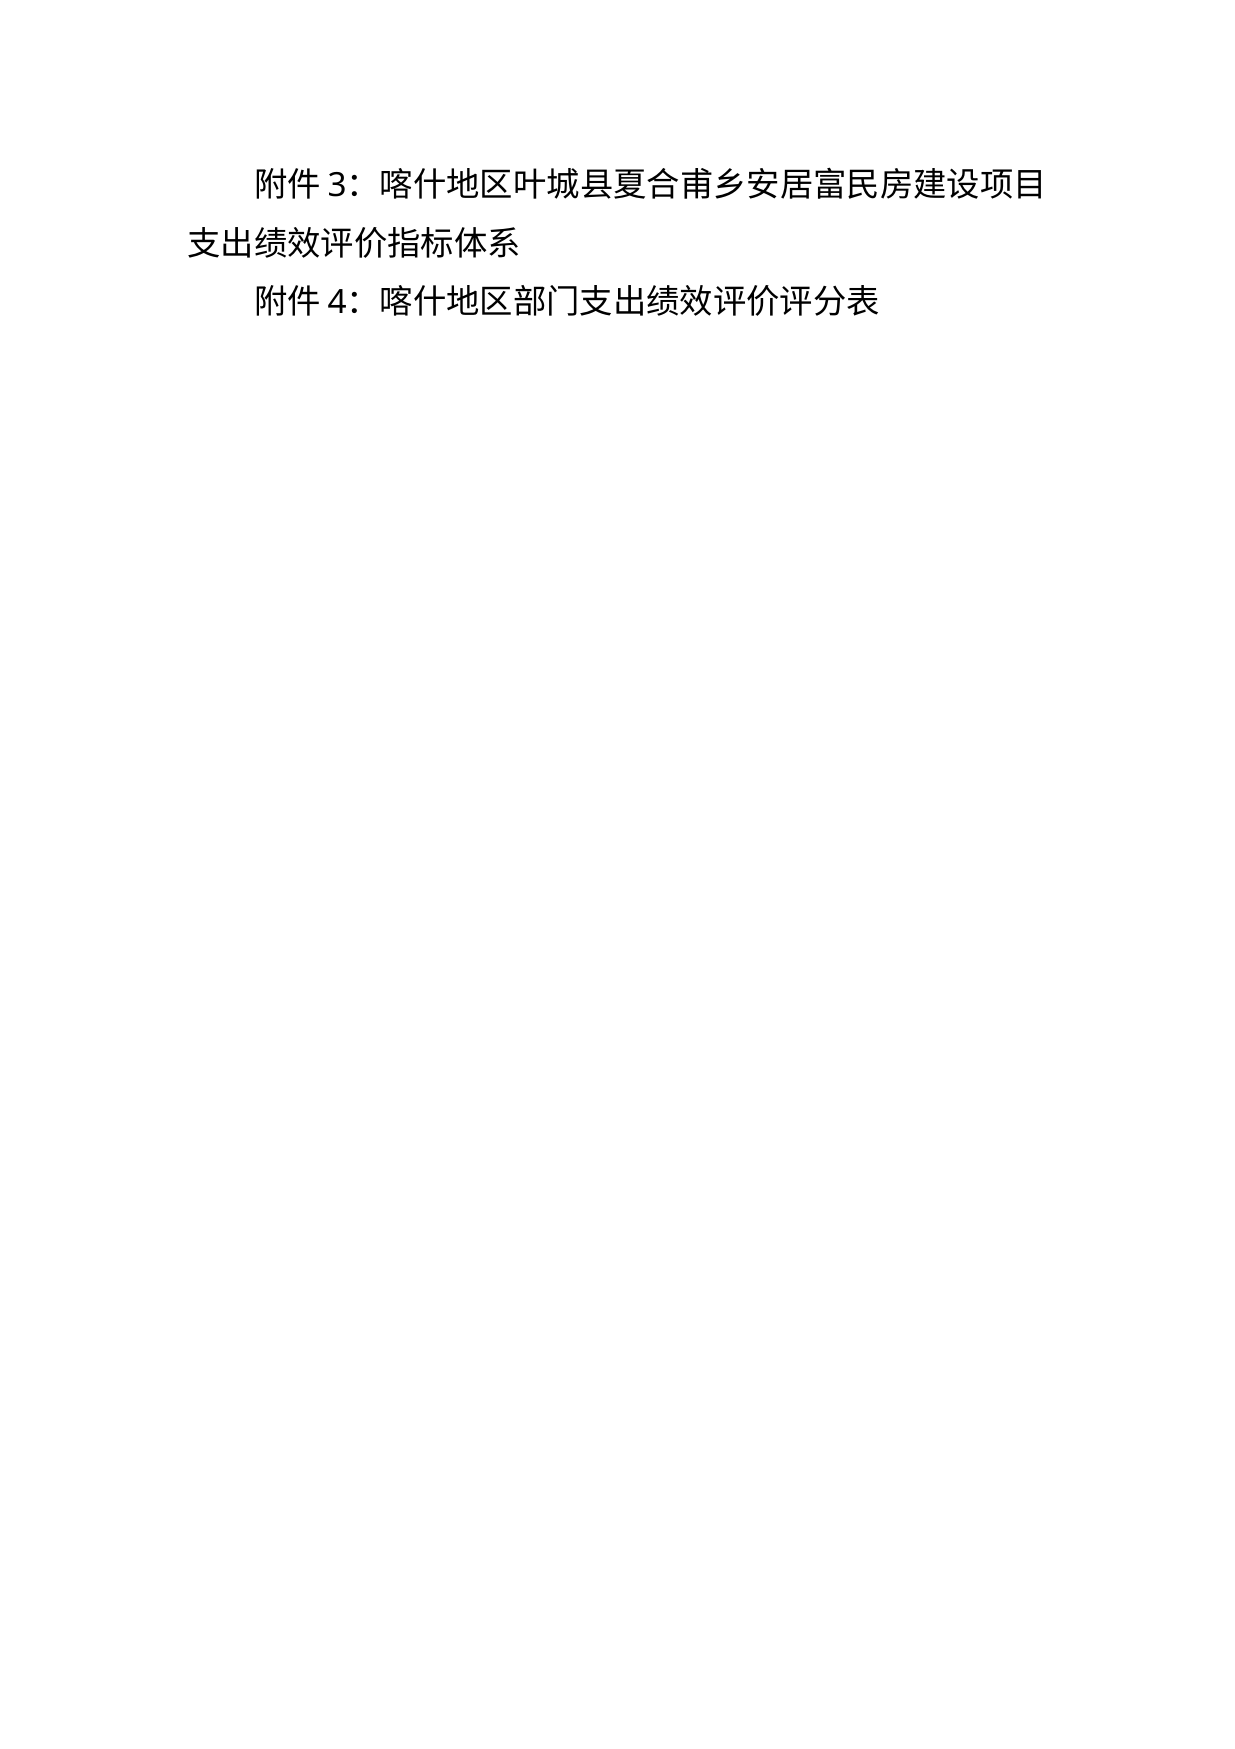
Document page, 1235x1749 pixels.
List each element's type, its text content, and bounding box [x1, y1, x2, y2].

text 附件4：喀什地区部门支出绩效评价评分表 [187, 267, 1047, 325]
text 附件3：喀什地区叶城县夏合甫乡安居富民房建设项目支出绩效评价指标体系 [187, 150, 1047, 267]
